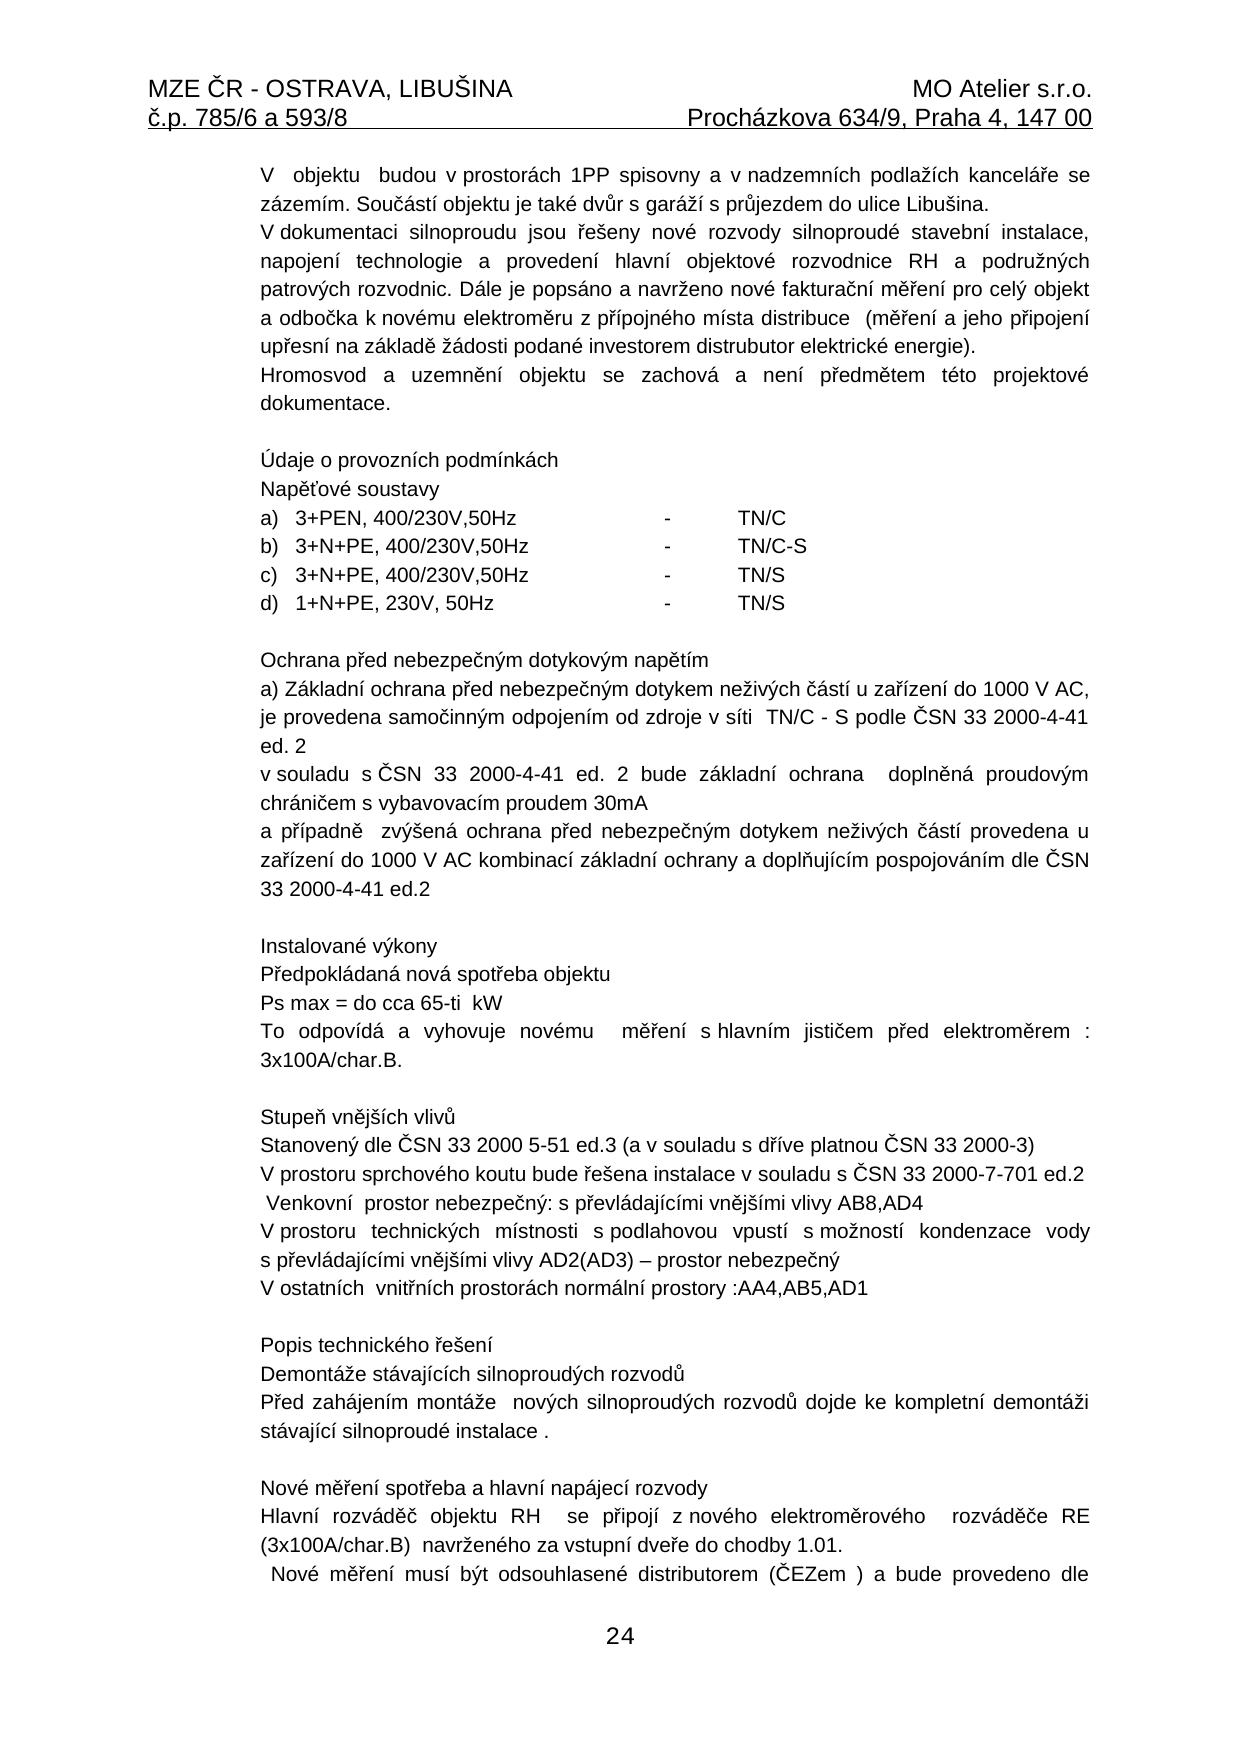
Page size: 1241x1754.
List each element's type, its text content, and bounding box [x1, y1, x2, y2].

text Stanovený dle ČSN 33 2000 5-51 ed.3 (a v souladu s dříve platnou ČSN 33 2000-3) [260, 1130, 1091, 1158]
text Napěťové soustavy [260, 473, 1091, 502]
text b) 3+N+PE, 400/230V,50Hz - TN/C-S [260, 531, 1091, 559]
text c) 3+N+PE, 400/230V,50Hz - TN/S [260, 559, 1091, 588]
text Hlavní rozváděč objektu RH se připojí z nového elektroměrového rozváděče RE (3x100A/char.B) navrženého za vstupní dveře do chodby 1.01. [260, 1501, 1091, 1558]
text d) 1+N+PE, 230V, 50Hz - TN/S [260, 588, 1091, 616]
text a) Základní ochrana před nebezpečným dotykem neživých částí u zařízení do 1000 V AC, je provedena samočinným odpojením od zdroje v síti TN/C - S podle ČSN 33 ed. 2 [260, 673, 1091, 759]
text Nové měření spotřeba a hlavní napájecí rozvody [260, 1472, 1091, 1501]
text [260, 1558, 1091, 1587]
text Instalované výkony [260, 930, 1091, 959]
text Venkovní prostor nebezpečný: s převládajícími vnějšími vlivy AB8,AD4 [260, 1187, 1091, 1216]
text Předpokládaná nová spotřeba objektu [260, 959, 1091, 987]
text V prostoru technických místnosti s podlahovou vpustí s možností kondenzace vody s převládajícími vnějšími vlivy AD2(AD3) – prostor nebezpečný [260, 1216, 1091, 1273]
text Stupeň vnějších vlivů [260, 1101, 1091, 1130]
text Údaje o provozních podmínkách [260, 445, 1091, 473]
text v souladu s ČSN 33 ed. 2 bude základní ochrana doplněná proudovým chráničem s vybavovacím proudem 30mA [260, 759, 1091, 816]
text V dokumentaci silnoproudu jsou řešeny nové rozvody silnoproudé stavební instalace, napojení technologie a provedení hlavní objektové rozvodnice RH a podružných patrových rozvodnic. Dále je popsáno a navrženo nové fakturační měření pro celý objekt a odbočka k novému elektroměru z přípojného místa distribuce (měření a jeho připojení upřesní na základě žádosti podané investorem distrubutor elektrické energie). [260, 217, 1091, 359]
text Před zahájením montáže nových silnoproudých rozvodů dojde ke kompletní demontáži stávající silnoproudé instalace . [260, 1387, 1091, 1444]
text V ostatních vnitřních prostorách normální prostory :AA4,AB5,AD1 [260, 1273, 1091, 1301]
text Popis technického řešení [260, 1330, 1091, 1358]
text a případně zvýšená ochrana před nebezpečným dotykem neživých částí provedena u zařízení do 1000 V AC kombinací základní ochrany a doplňujícím pospojováním dle ČSN 33 2000-4-41 ed.2 [260, 816, 1091, 902]
text Hromosvod a uzemnění objektu se zachová a není předmětem této projektové dokumentace. [260, 359, 1091, 416]
text To odpovídá a vyhovuje novému měření s hlavním jističem před elektroměrem : 3x100A/char.B. [260, 1016, 1091, 1073]
text Ps max = do cca 65-ti kW [260, 987, 1091, 1016]
text a) 3+PEN, 400/230V,50Hz - TN/C [260, 502, 1091, 531]
text Demontáže stávajících silnoproudých rozvodů [260, 1358, 1091, 1387]
text V prostoru sprchového koutu bude řešena instalace v souladu s ČSN 33 2000-7-701 ed.2 [260, 1158, 1091, 1187]
text V objektu budou v prostorách 1PP spisovny a v nadzemních podlažích kanceláře se zázemím. Součástí objektu je také dvůr s garáží s průjezdem do ulice Libušina. [260, 159, 1091, 217]
text Ochrana před nebezpečným dotykovým napětím [260, 645, 1091, 673]
